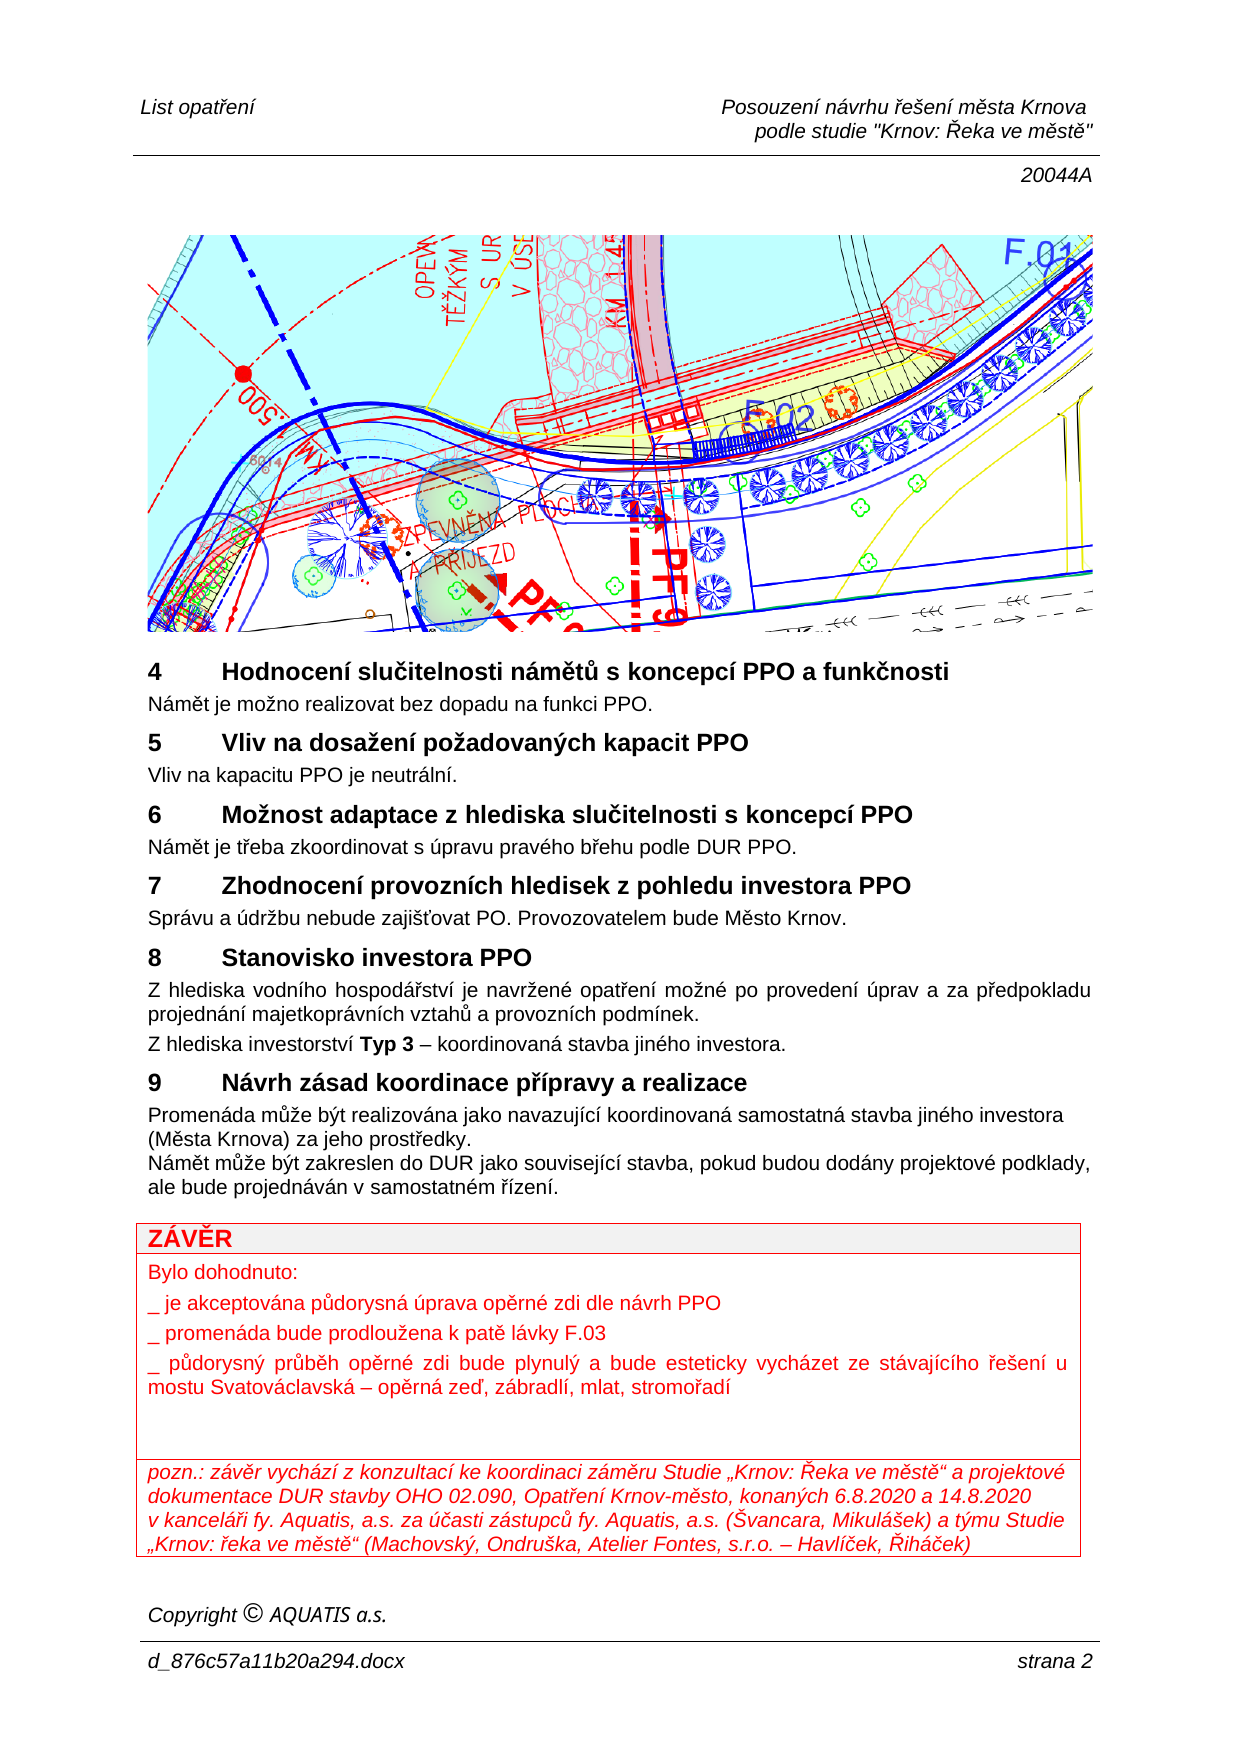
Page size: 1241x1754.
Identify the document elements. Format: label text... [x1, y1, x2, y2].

text Námět je třeba zkoordinovat s úpravu pravého břehu podle DUR PPO. [148, 835, 1092, 859]
text 9 Návrh zásad koordinace přípravy a realizace [148, 1068, 1092, 1097]
text 4 Hodnocení slučitelnosti námětů s koncepcí PPO a funkčnosti [148, 657, 1092, 686]
text Správu a údržbu nebude zajišťovat PO. Provozovatelem bude Město Krnov. [148, 906, 1092, 930]
text Z hlediska vodního hospodářství je navržené opatření možné po provedení úprav a za předpokladu projednání majetkoprávních vztahů a provozních podmínek. [148, 978, 1092, 1026]
table_cell Bylo dohodnuto: _ je akceptována půdorysná úprava opěrné zdi dle návrh PPO _ promenáda bude prodloužena k patě lávky F.03 _ půdorysný průběh opěrné zdi bude plynulý a bude esteticky vycházet ze stávajícího řešení u mostu Svatováclavská – opěrná zeď, zábradlí, mlat, stromořadí [137, 1254, 1080, 1459]
text 5 Vliv na dosažení požadovaných kapacit PPO [148, 728, 1092, 757]
table_cell pozn.: závěr vychází z konzultací ke koordinaci záměru Studie „Krnov: Řeka ve městě“ a projektové dokumentace DUR stavby OHO 02.090, Opatření Krnov-město, konaných 6.8.2020 a 14.8.2020 v kanceláři fy. Aquatis, a.s. za účasti zástupců fy. Aquatis, a.s. (Švancara, Mikulášek) a týmu Studie „Krnov: řeka ve městě“ (Machovský, Ondruška, Atelier Fontes, s.r.o. – Havlíček, Řiháček) [137, 1460, 1080, 1556]
text Námět je možno realizovat bez dopadu na funkci PPO. [148, 692, 1092, 716]
text 7 Zhodnocení provozních hledisek z pohledu investora PPO [148, 871, 1092, 900]
text Námět může být zakreslen do DUR jako související stavba, pokud budou dodány projektové podklady, ale bude projednáván v samostatném řízení. [148, 1151, 1092, 1199]
text 6 Možnost adaptace z hlediska slučitelnosti s koncepcí PPO [148, 800, 1092, 828]
text Vliv na kapacitu PPO je neutrální. [148, 763, 1092, 787]
text Promenáda může být realizována jako navazující koordinovaná samostatná stavba jiného investora (Města Krnova) za jeho prostředky. [148, 1103, 1092, 1151]
text Z hlediska investorství Typ 3 – koordinovaná stavba jiného investora. [148, 1032, 1092, 1056]
table_header ZÁVĚR [137, 1224, 1080, 1253]
text 8 Stanovisko investora PPO [148, 943, 1092, 971]
picture [147, 235, 1093, 632]
